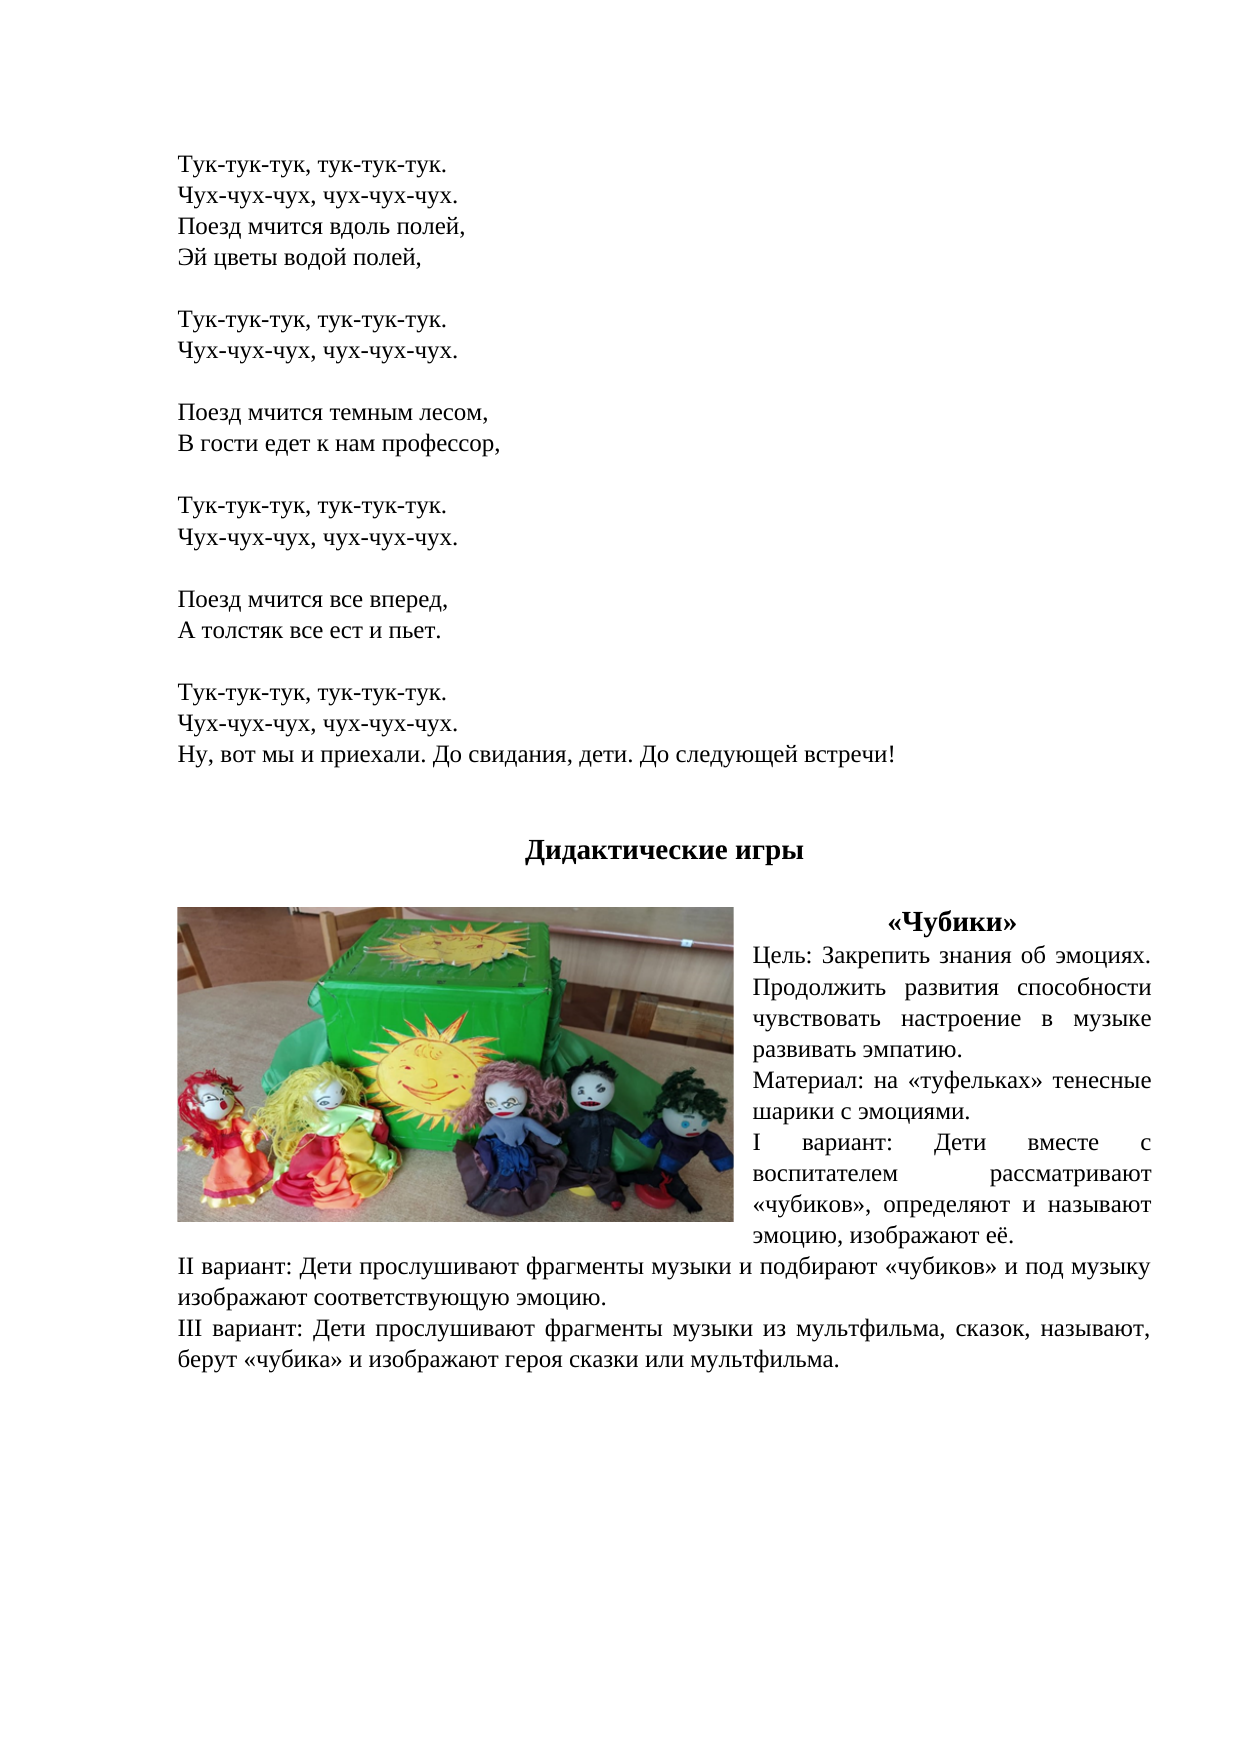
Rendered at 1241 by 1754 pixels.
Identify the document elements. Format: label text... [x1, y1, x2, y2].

text III вариант: Дети прослушивают фрагменты музыки из мультфильма, сказок, называют, берут «чубика» и изображают героя сказки или мультфильма. [177, 1313, 1152, 1373]
text I вариант: Дети вместе с воспитателем рассматривают «чубиков», определяют и называют эмоцию, изображают её. [177, 1127, 1152, 1249]
text Чух-чух-чух, чух-чух-чух. [177, 180, 1152, 209]
text В гости едет к нам профессор, [177, 428, 1152, 457]
text II вариант: Дети прослушивают фрагменты музыки и подбирают «чубиков» и под музыку изображают соответствующую эмоцию. [177, 1251, 1152, 1311]
text Чух-чух-чух, чух-чух-чух. [177, 335, 1152, 364]
text Эй цветы водой полей, [177, 242, 1152, 271]
text Материал: на «туфельках» тенесные шарики с эмоциями. [734, 1065, 1152, 1124]
text А толстяк все ест и пьет. [177, 615, 1152, 643]
text «Чубики» [177, 904, 1152, 938]
text Тук-тук-тук, тук-тук-тук. [177, 677, 1152, 706]
text Тук-тук-тук, тук-тук-тук. [177, 149, 1152, 178]
text Поезд мчится вдоль полей, [177, 211, 1152, 240]
text Чух-чух-чух, чух-чух-чух. [177, 708, 1152, 737]
text Тук-тук-тук, тук-тук-тук. [177, 491, 1152, 519]
text Поезд мчится все вперед, [177, 584, 1152, 612]
text Дидактические игры [177, 832, 1152, 866]
text Поезд мчится темным лесом, [177, 397, 1152, 426]
text Чух-чух-чух, чух-чух-чух. [177, 522, 1152, 550]
picture [177, 907, 734, 1222]
text Цель: Закрепить знания об эмоциях. Продолжить развития способности чувствовать настроение в музыке развивать эмпатию. [734, 941, 1152, 1062]
text Ну, вот мы и приехали. До свидания, дети. До следующей встречи! [177, 739, 1152, 768]
text Тук-тук-тук, тук-тук-тук. [177, 304, 1152, 333]
